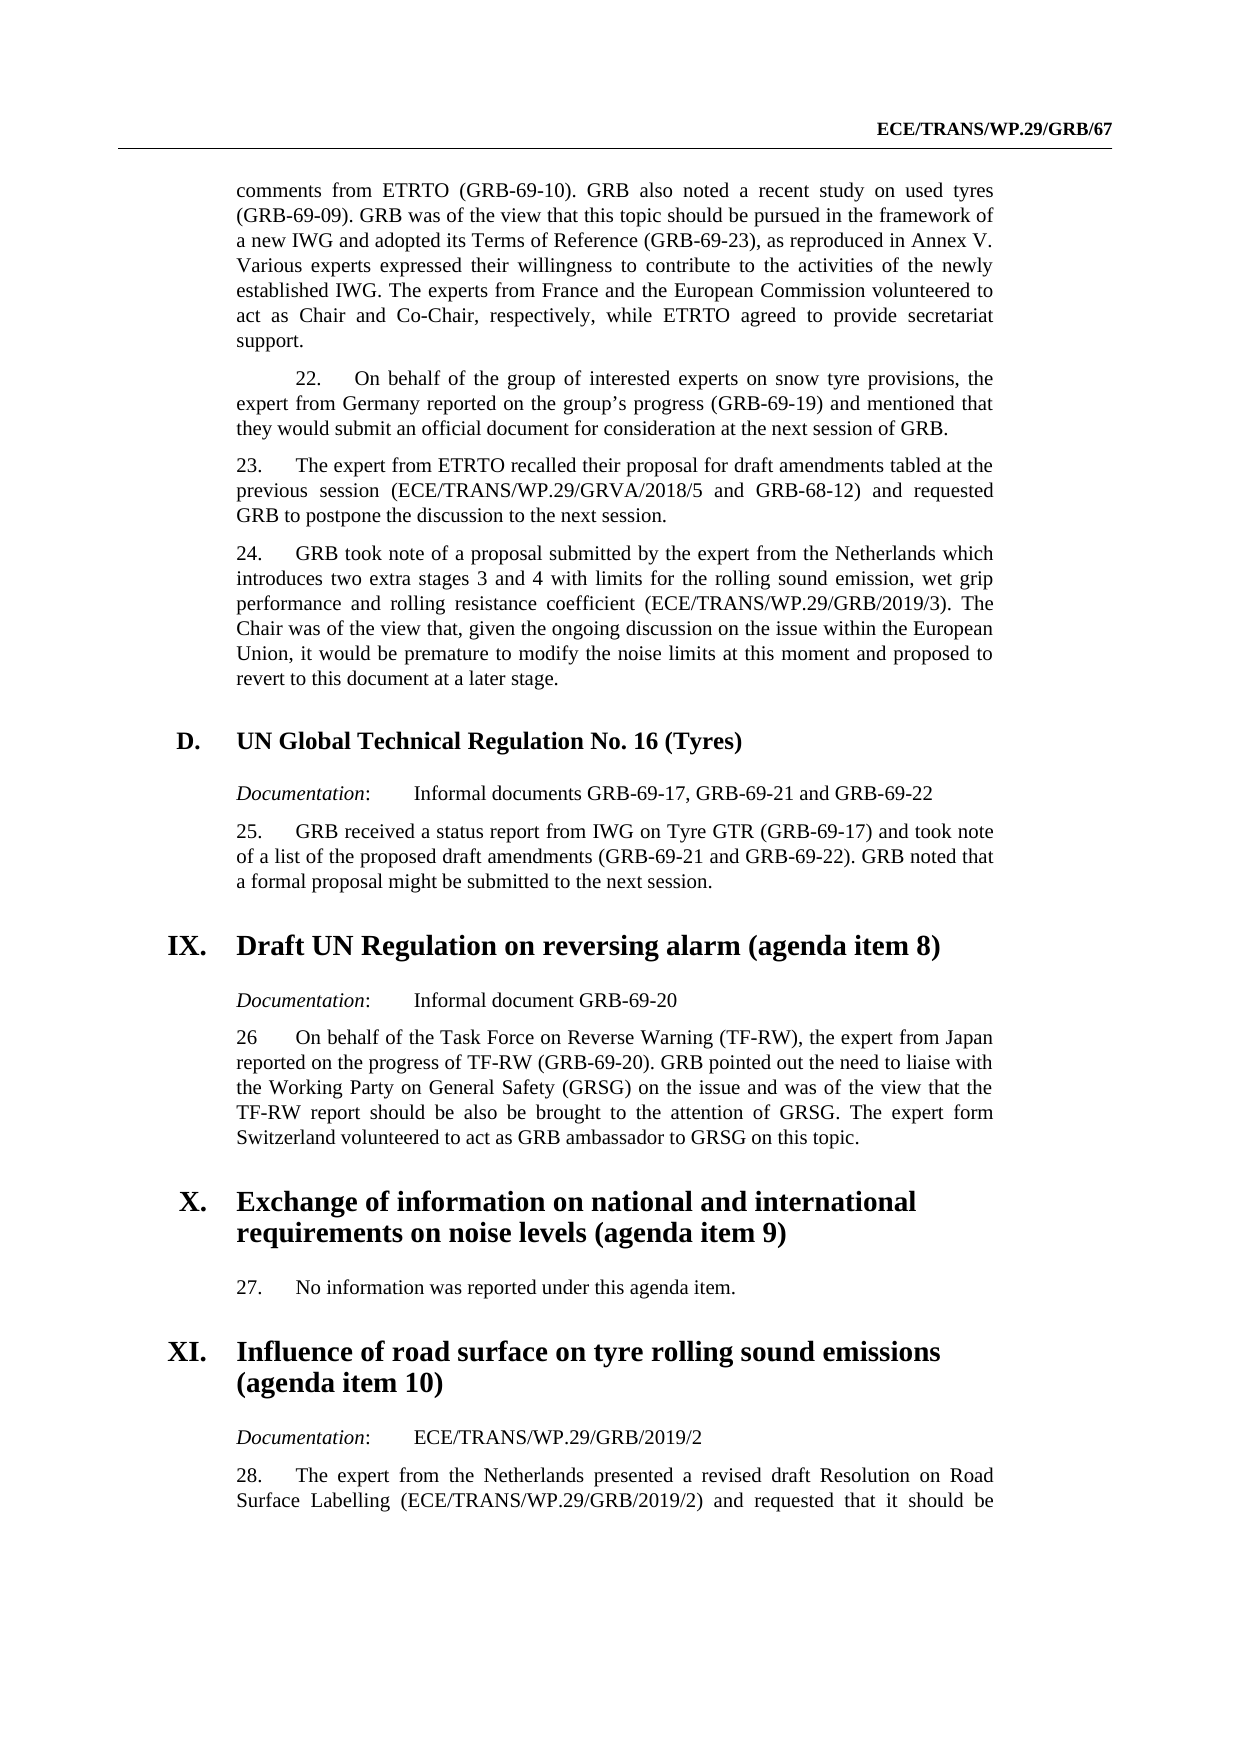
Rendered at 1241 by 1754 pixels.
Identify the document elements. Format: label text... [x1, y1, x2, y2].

text X. Exchange of information on national and international requirements on noise levels (agenda item 9) [118, 1187, 1009, 1249]
text Documentation: Informal documents GRB-69-17, GRB-69-21 and GRB-69-22 [236, 780, 994, 805]
text 25. GRB received a status report from IWG on Tyre GTR (GRB-69-17) and took note of a list of the proposed draft amendments (GRB-69-21 and GRB-69-22). GRB noted that a formal proposal might be submitted to the next session. [236, 818, 994, 893]
text 27. No information was reported under this agenda item. [236, 1274, 994, 1299]
text Documentation: Informal document GRB-69-20 [236, 987, 994, 1012]
text 22. On behalf of the group of interested experts on snow tyre provisions, the expert from Germany reported on the group’s progress (GRB-69-19) and mentioned that they would submit an official document for consideration at the next session of GRB. [236, 365, 994, 440]
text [236, 177, 994, 352]
text 23. The expert from ETRTO recalled their proposal for draft amendments tabled at the previous session (ECE/TRANS/WP.29/GRVA/2018/5 and GRB-68-12) and requested GRB to postpone the discussion to the next session. [236, 452, 994, 527]
text IX. Draft UN Regulation on reversing alarm (agenda item 8) [118, 930, 994, 962]
text D. UN Global Technical Regulation No. 16 (Tyres) [118, 727, 994, 755]
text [236, 1462, 994, 1512]
text 26 On behalf of the Task Force on Reverse Warning (TF-RW), the expert from Japan reported on the progress of TF-RW (GRB-69-20). GRB pointed out the need to liaise with the Working Party on General Safety (GRSG) on the issue and was of the view that the TF-RW report should be also be brought to the attention of GRSG. The expert form Switzerland volunteered to act as GRB ambassador to GRSG on this topic. [236, 1024, 994, 1149]
text XI. Influence of road surface on tyre rolling sound emissions (agenda item 10) [118, 1337, 1009, 1399]
text 24. GRB took note of a proposal submitted by the expert from the Netherlands which introduces two extra stages 3 and 4 with limits for the rolling sound emission, wet grip performance and rolling resistance coefficient (ECE/TRANS/WP.29/GRB/2019/3). The Chair was of the view that, given the ongoing discussion on the issue within the European Union, it would be premature to modify the noise limits at this moment and proposed to revert to this document at a later stage. [236, 540, 994, 690]
text Documentation: ECE/TRANS/WP.29/GRB/2019/2 [236, 1424, 994, 1449]
